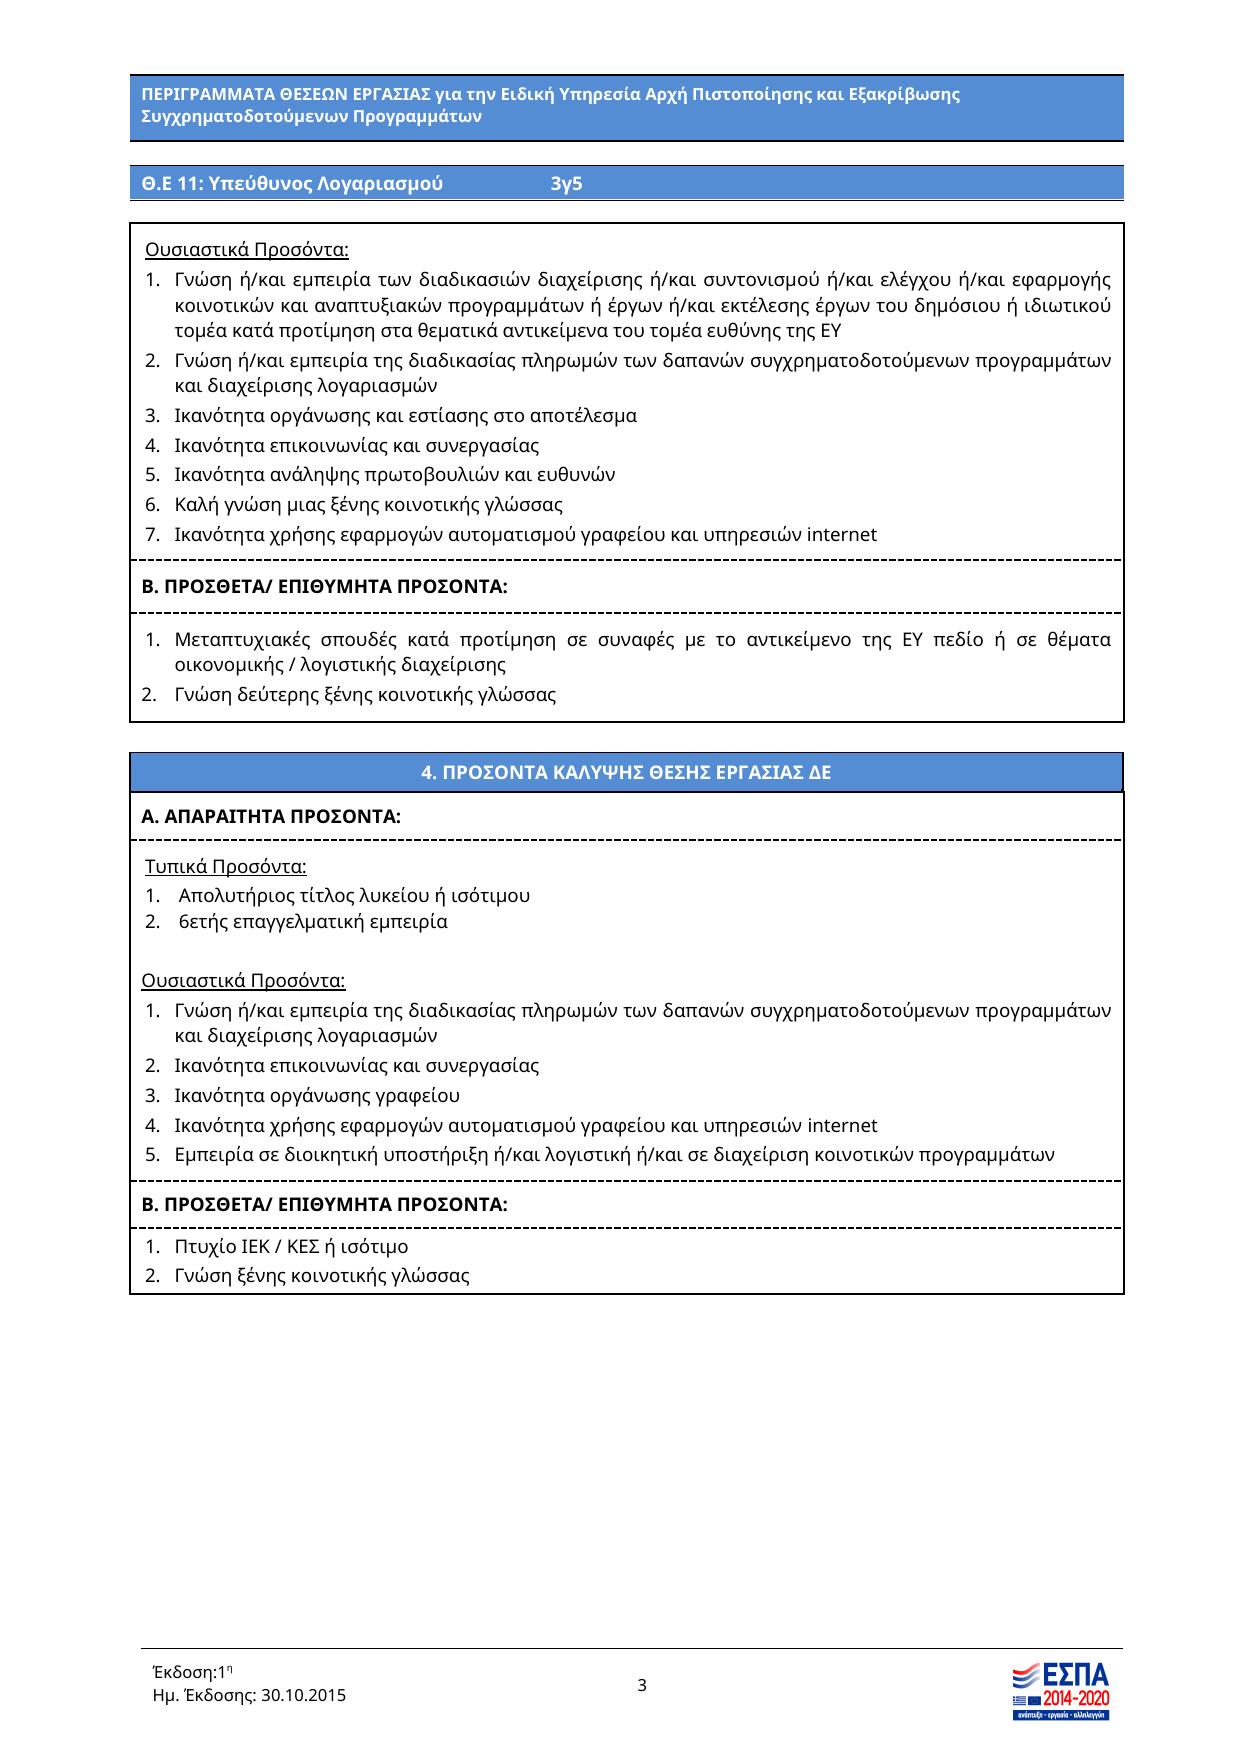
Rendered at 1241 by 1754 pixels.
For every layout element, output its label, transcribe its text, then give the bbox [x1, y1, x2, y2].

table_cell Β. ΠΡΟΣΘΕΤΑ/ ΕΠΙΘΥΜΗΤΑ ΠΡΟΣΟΝΤΑ: [131, 559, 1123, 612]
table_cell Β. ΠΡΟΣΘΕΤΑ/ ΕΠΙΘΥΜΗΤΑ ΠΡΟΣΟΝΤΑ: [131, 1180, 1123, 1227]
table_cell Α. ΑΠΑΡΑΙΤΗΤΑ ΠΡΟΣΟΝΤΑ: [131, 793, 1123, 838]
table_header Ουσιαστικά Προσόντα: Γνώση ή/και εμπειρία των διαδικασιών διαχείρισης ή/και συντονισμού ή/και ελέγχου ή/και εφαρμογής κοινοτικών και αναπτυξιακών προγραμμάτων ή έργων ή/και εκτέλεσης έργων του δημόσιου ή ιδιωτικού τομέα κατά προτίμηση στα θεματικά αντικείμενα του τομέα ευθύνης της ΕΥ Γνώση ή/και εμπειρία της διαδικασίας πληρωμών των δαπανών συγχρηματοδοτούμενων προγραμμάτων και διαχείρισης λογαριασμών Ικανότητα οργάνωσης και εστίασης στο αποτέλεσμα Ικανότητα επικοινωνίας και συνεργασίας Ικανότητα ανάληψης πρωτοβουλιών και ευθυνών Καλή γνώση μιας ξένης κοινοτικής γλώσσας Ικανότητα χρήσης εφαρμογών αυτοματισμού γραφείου και υπηρεσιών internet [131, 224, 1123, 559]
table_cell Πτυχίο ΙΕΚ / ΚΕΣ ή ισότιμο Γνώση ξένης κοινοτικής γλώσσας [131, 1227, 1123, 1293]
picture [1010, 1661, 1112, 1722]
table_cell Μεταπτυχιακές σπουδές κατά προτίμηση σε συναφές με το αντικείμενο της ΕΥ πεδίο ή σε θέματα οικονομικής / λογιστικής διαχείρισης Γνώση δεύτερης ξένης κοινοτικής γλώσσας [131, 612, 1123, 721]
table_header 4. ΠΡΟΣΟΝΤΑ ΚΑΛΥΨΗΣ ΘΕΣΗΣ ΕΡΓΑΣΙΑΣ ΔΕ [131, 753, 1122, 791]
table_cell Τυπικά Προσόντα: Απολυτήριος τίτλος λυκείου ή ισότιμου 6ετής επαγγελματική εμπειρία Ουσιαστικά Προσόντα: Γνώση ή/και εμπειρία της διαδικασίας πληρωμών των δαπανών συγχρηματοδοτούμενων προγραμμάτων και διαχείρισης λογαριασμών Ικανότητα επικοινωνίας και συνεργασίας Ικανότητα οργάνωσης γραφείου Ικανότητα χρήσης εφαρμογών αυτοματισμού γραφείου και υπηρεσιών internet Εμπειρία σε διοικητική υποστήριξη ή/και λογιστική ή/και σε διαχείριση κοινοτικών προγραμμάτων [131, 839, 1123, 1179]
